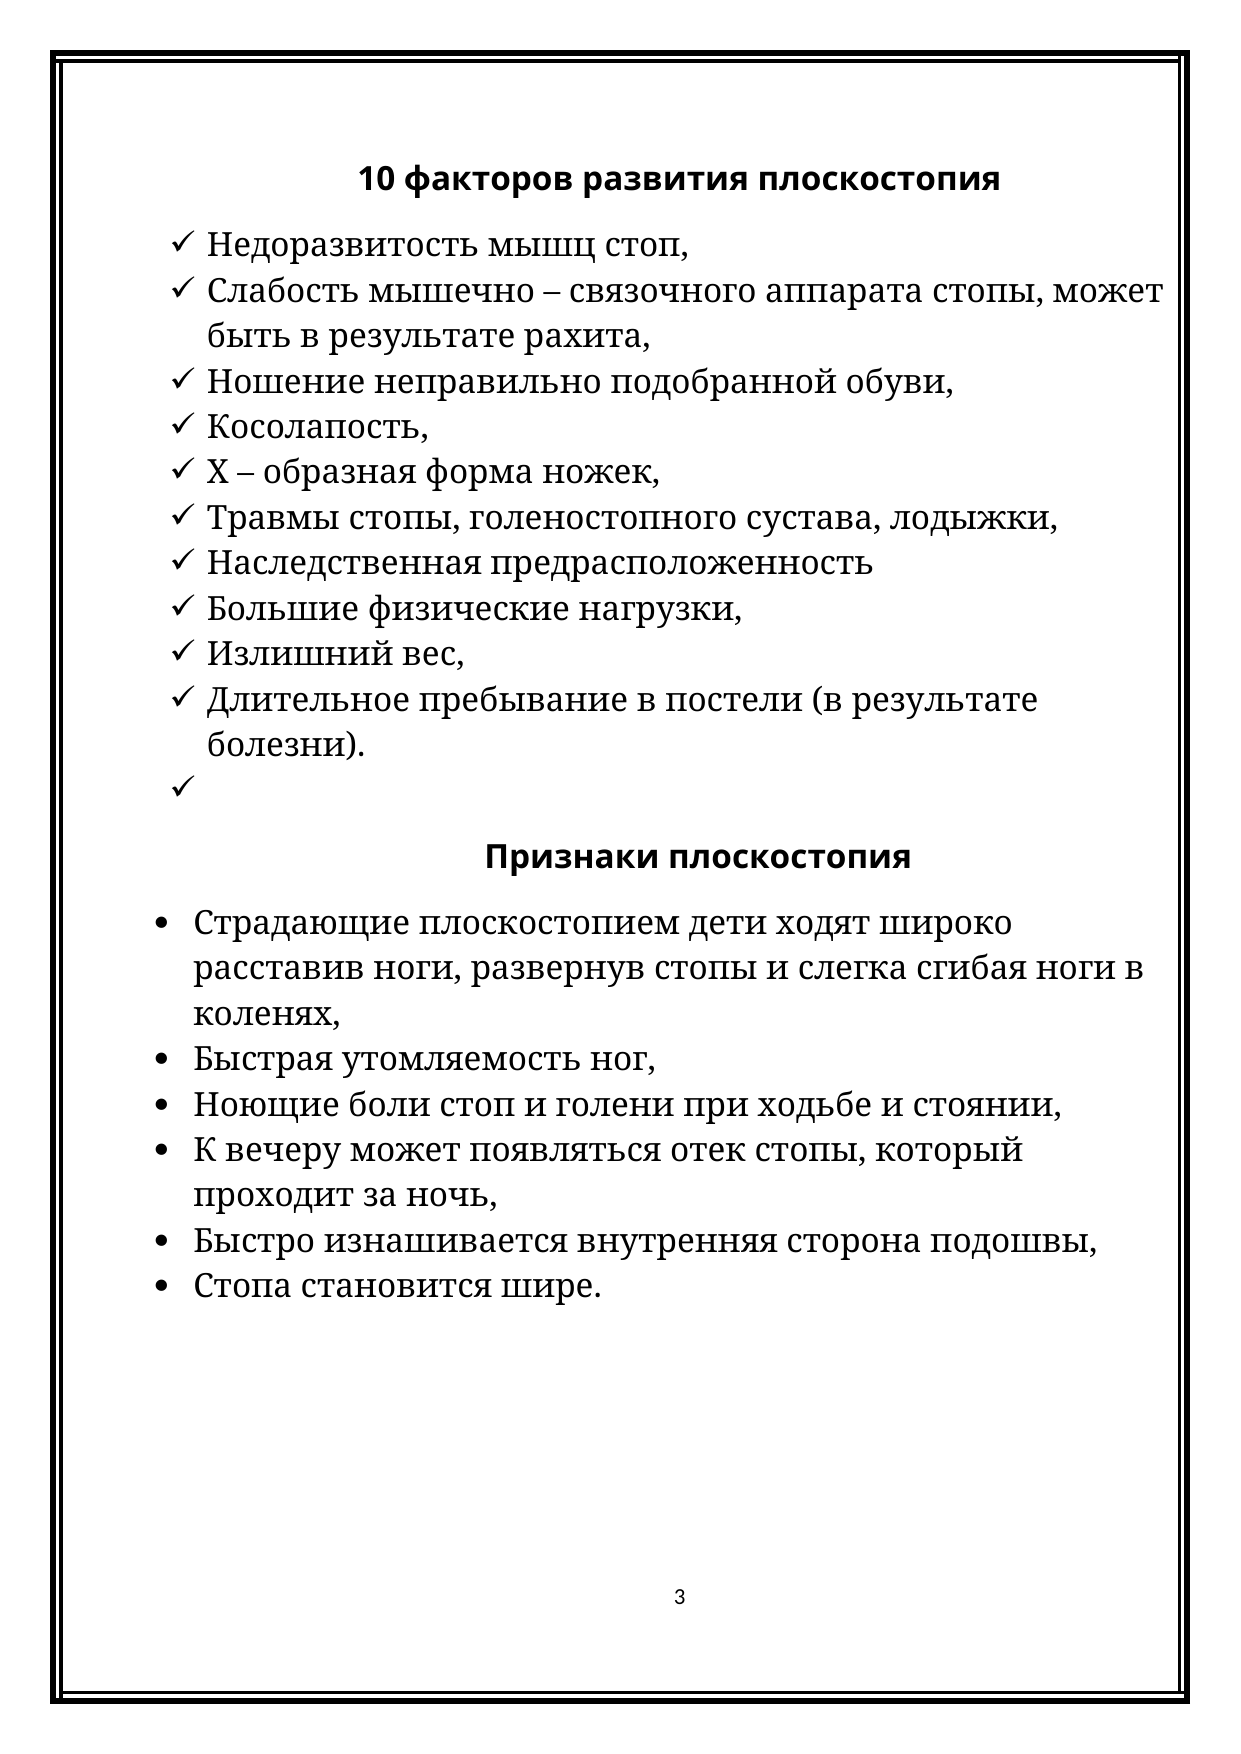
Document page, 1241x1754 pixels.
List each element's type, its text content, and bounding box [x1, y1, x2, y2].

list Быстро изнашивается внутренняя сторона подошвы, [156, 1217, 1167, 1262]
list Наследственная предрасположенность [169, 539, 1167, 584]
list Страдающие плоскостопием дети ходят широко расставив ноги, развернув стопы и слегка сгибая ноги в коленях, [156, 899, 1167, 1035]
list Стопа становится шире. [156, 1262, 1167, 1307]
list Ношение неправильно подобранной обуви, [169, 357, 1167, 403]
list Х – образная форма ножек, [169, 448, 1167, 494]
text 10 факторов развития плоскостопия [118, 155, 1167, 200]
list Слабость мышечно – связочного аппарата стопы, может быть в результате рахита, [169, 267, 1167, 357]
list Недоразвитость мышц стоп, [169, 221, 1167, 267]
list К вечеру может появляться отек стопы, который проходит за ночь, [156, 1126, 1167, 1217]
list Длительное пребывание в постели (в результате болезни). [169, 675, 1167, 766]
list Излишний вес, [169, 630, 1167, 675]
text Признаки плоскостопия [229, 832, 1167, 878]
list Травмы стопы, голеностопного сустава, лодыжки, [169, 494, 1167, 539]
list Быстрая утомляемость ног, [156, 1035, 1167, 1080]
list Ноющие боли стоп и голени при ходьбе и стоянии, [156, 1080, 1167, 1126]
list Косолапость, [169, 403, 1167, 448]
list Большие физические нагрузки, [169, 584, 1167, 630]
